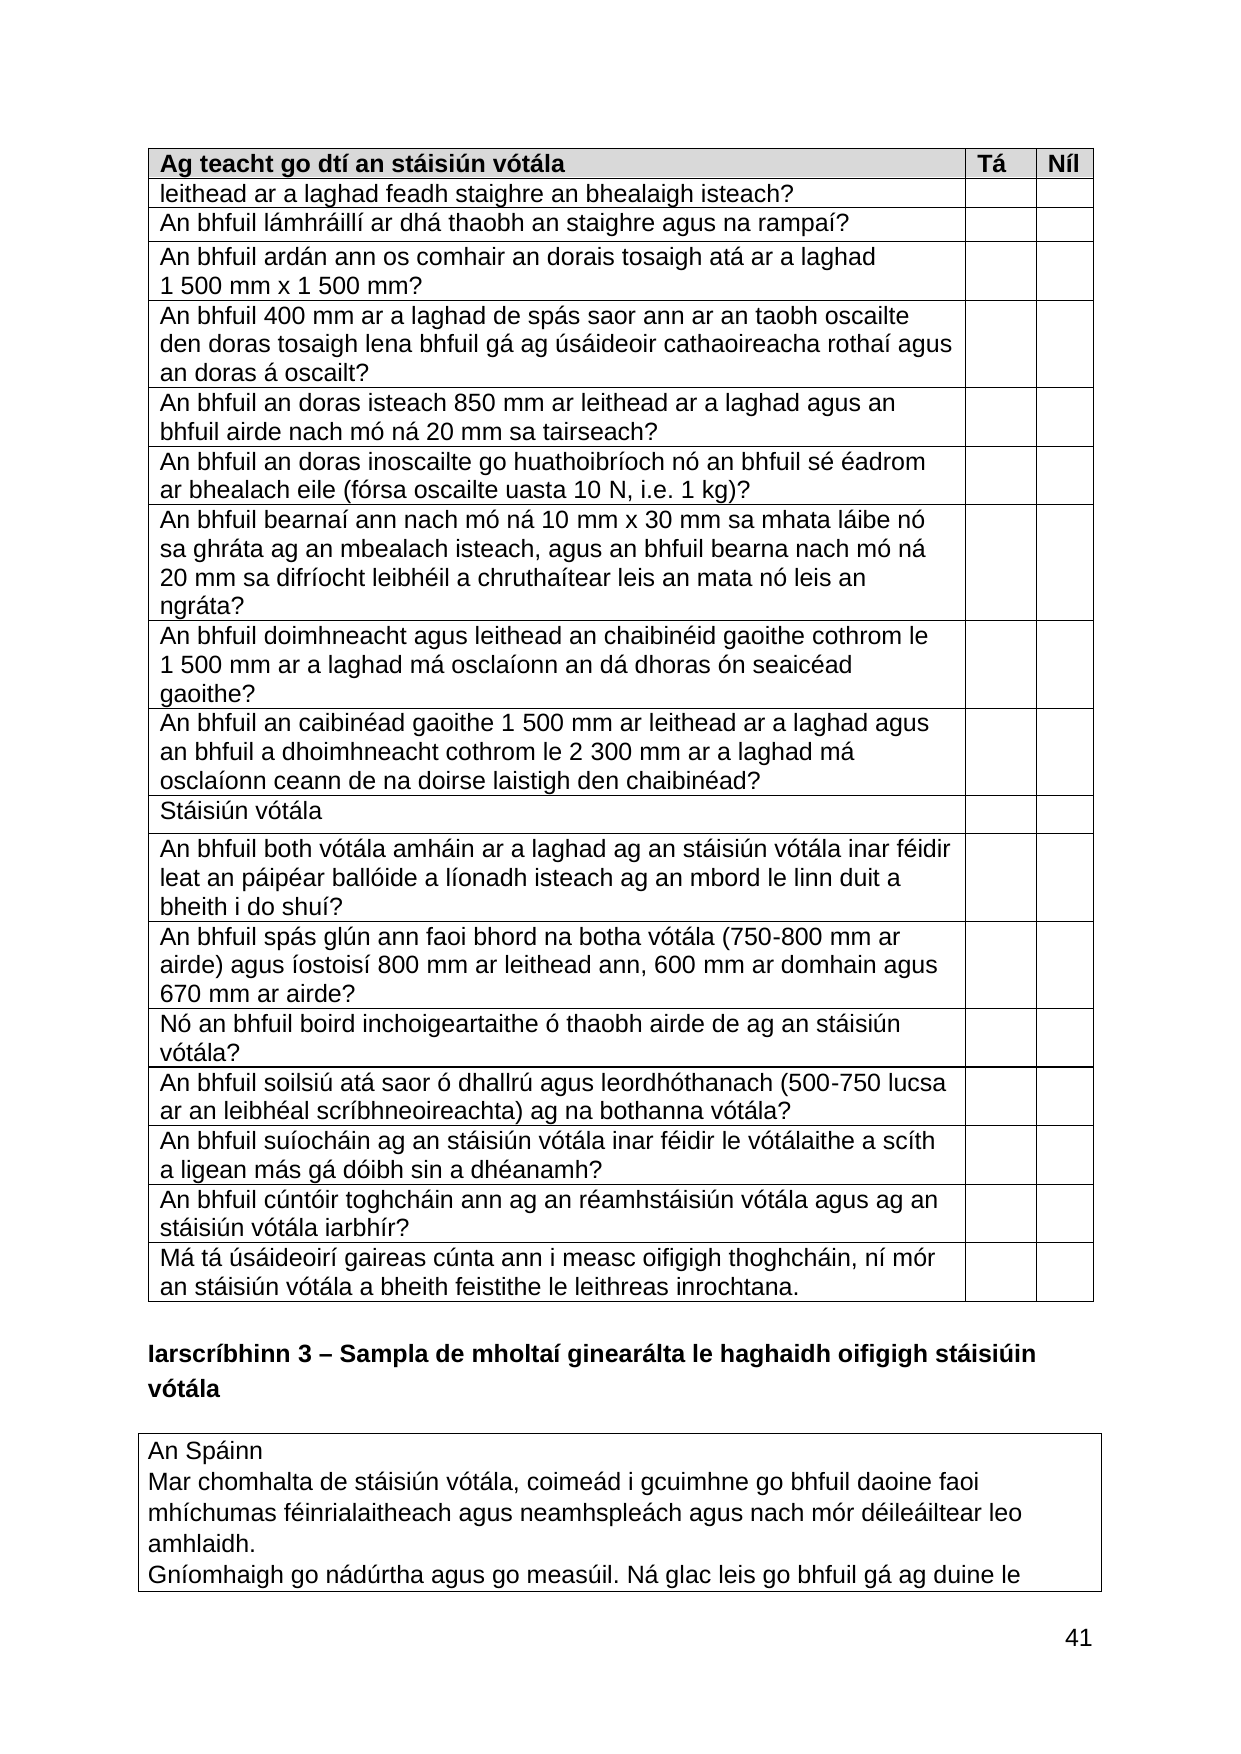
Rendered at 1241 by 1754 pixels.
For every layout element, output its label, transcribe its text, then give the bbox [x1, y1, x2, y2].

table_cell [966, 796, 1036, 833]
table_cell An bhfuil ardán ann os comhair an dorais tosaigh atá ar a laghad 1 500 mm x 1 500 mm? [149, 242, 965, 300]
table_cell [966, 709, 1036, 795]
table_cell An bhfuil an doras isteach 850 mm ar leithead ar a laghad agus an bhfuil airde nach mó ná 20 mm sa tairseach? [149, 388, 965, 446]
table_cell An bhfuil soilsiú atá saor ó dhallrú agus leordhóthanach (500‑750 lucsa ar an leibhéal scríbhneoireachta) ag na bothanna vótála? [149, 1068, 965, 1125]
table_cell [1037, 709, 1093, 795]
table_cell An bhfuil 400 mm ar a laghad de spás saor ann ar an taobh oscailte den doras tosaigh lena bhfuil gá ag úsáideoir cathaoireacha rothaí agus an doras á oscailt? [149, 301, 965, 387]
table_cell [966, 388, 1036, 446]
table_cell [149, 179, 965, 207]
table_cell [966, 301, 1036, 387]
table_cell [1037, 1185, 1093, 1242]
table_cell An bhfuil doimhneacht agus leithead an chaibinéid gaoithe cothrom le 1 500 mm ar a laghad má osclaíonn an dá dhoras ón seaicéad gaoithe? [149, 621, 965, 707]
table_cell [966, 834, 1036, 921]
table_cell [966, 1068, 1036, 1125]
table_header Ag teacht go dtí an stáisiún vótála [149, 149, 965, 177]
table_cell [966, 1243, 1036, 1301]
table_cell [1037, 447, 1093, 504]
table_cell [1037, 179, 1093, 207]
table_cell [966, 179, 1036, 207]
table_cell [966, 922, 1036, 1008]
table_cell [1037, 796, 1093, 833]
table_cell [1037, 922, 1093, 1008]
table_cell [1037, 1068, 1093, 1125]
table_cell [1037, 505, 1093, 620]
table_cell [1037, 388, 1093, 446]
table_cell [966, 505, 1036, 620]
table_cell An bhfuil spás glún ann faoi bhord na botha vótála (750‑800 mm ar airde) agus íostoisí 800 mm ar leithead ann, 600 mm ar domhain agus 670 mm ar airde? [149, 922, 965, 1008]
table_cell [966, 1126, 1036, 1183]
table_cell [1037, 1009, 1093, 1066]
table_cell An bhfuil cúntóir toghcháin ann ag an réamhstáisiún vótála agus ag an stáisiún vótála iarbhír? [149, 1185, 965, 1242]
table_cell Nó an bhfuil boird inchoigeartaithe ó thaobh airde de ag an stáisiún vótála? [149, 1009, 965, 1066]
table_cell Stáisiún vótála [149, 796, 965, 833]
table_cell [966, 242, 1036, 300]
table_cell Má tá úsáideoirí gaireas cúnta ann i measc oifigigh thoghcháin, ní mór an stáisiún vótála a bheith feistithe le leithreas inrochtana. [149, 1243, 965, 1301]
table_cell [1037, 208, 1093, 241]
table_cell [1037, 1126, 1093, 1183]
table_cell [1037, 242, 1093, 300]
table_cell [1037, 1243, 1093, 1301]
table_cell An bhfuil an doras inoscailte go huathoibríoch nó an bhfuil sé éadrom ar bhealach eile (fórsa oscailte uasta 10 N, i.e. 1 kg)? [149, 447, 965, 504]
table_cell An bhfuil both vótála amháin ar a laghad ag an stáisiún vótála inar féidir leat an páipéar ballóide a líonadh isteach ag an mbord le linn duit a bheith i do shuí? [149, 834, 965, 921]
subtitle Iarscríbhinn 3 – Sampla de mholtaí ginearálta le haghaidh oifigigh stáisiúin vótála [148, 1339, 1092, 1402]
table_cell [966, 208, 1036, 241]
table_cell [1037, 301, 1093, 387]
table_cell An bhfuil lámhráillí ar dhá thaobh an staighre agus na rampaí? [149, 208, 965, 241]
table_cell [1037, 834, 1093, 921]
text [139, 1434, 1101, 1591]
table_cell [966, 1009, 1036, 1066]
table_cell [1037, 621, 1093, 707]
table_header Tá [966, 149, 1036, 177]
table_header Níl [1037, 149, 1093, 177]
table_cell [966, 1185, 1036, 1242]
table_cell An bhfuil an caibinéad gaoithe 1 500 mm ar leithead ar a laghad agus an bhfuil a dhoimhneacht cothrom le 2 300 mm ar a laghad má osclaíonn ceann de na doirse laistigh den chaibinéad? [149, 709, 965, 795]
table_cell [966, 447, 1036, 504]
table_cell An bhfuil suíocháin ag an stáisiún vótála inar féidir le vótálaithe a scíth a ligean más gá dóibh sin a dhéanamh? [149, 1126, 965, 1183]
table_cell [966, 621, 1036, 707]
table_cell An bhfuil bearnaí ann nach mó ná 10 mm x 30 mm sa mhata láibe nó sa ghráta ag an mbealach isteach, agus an bhfuil bearna nach mó ná 20 mm sa difríocht leibhéil a chruthaítear leis an mata nó leis an ngráta? [149, 505, 965, 620]
